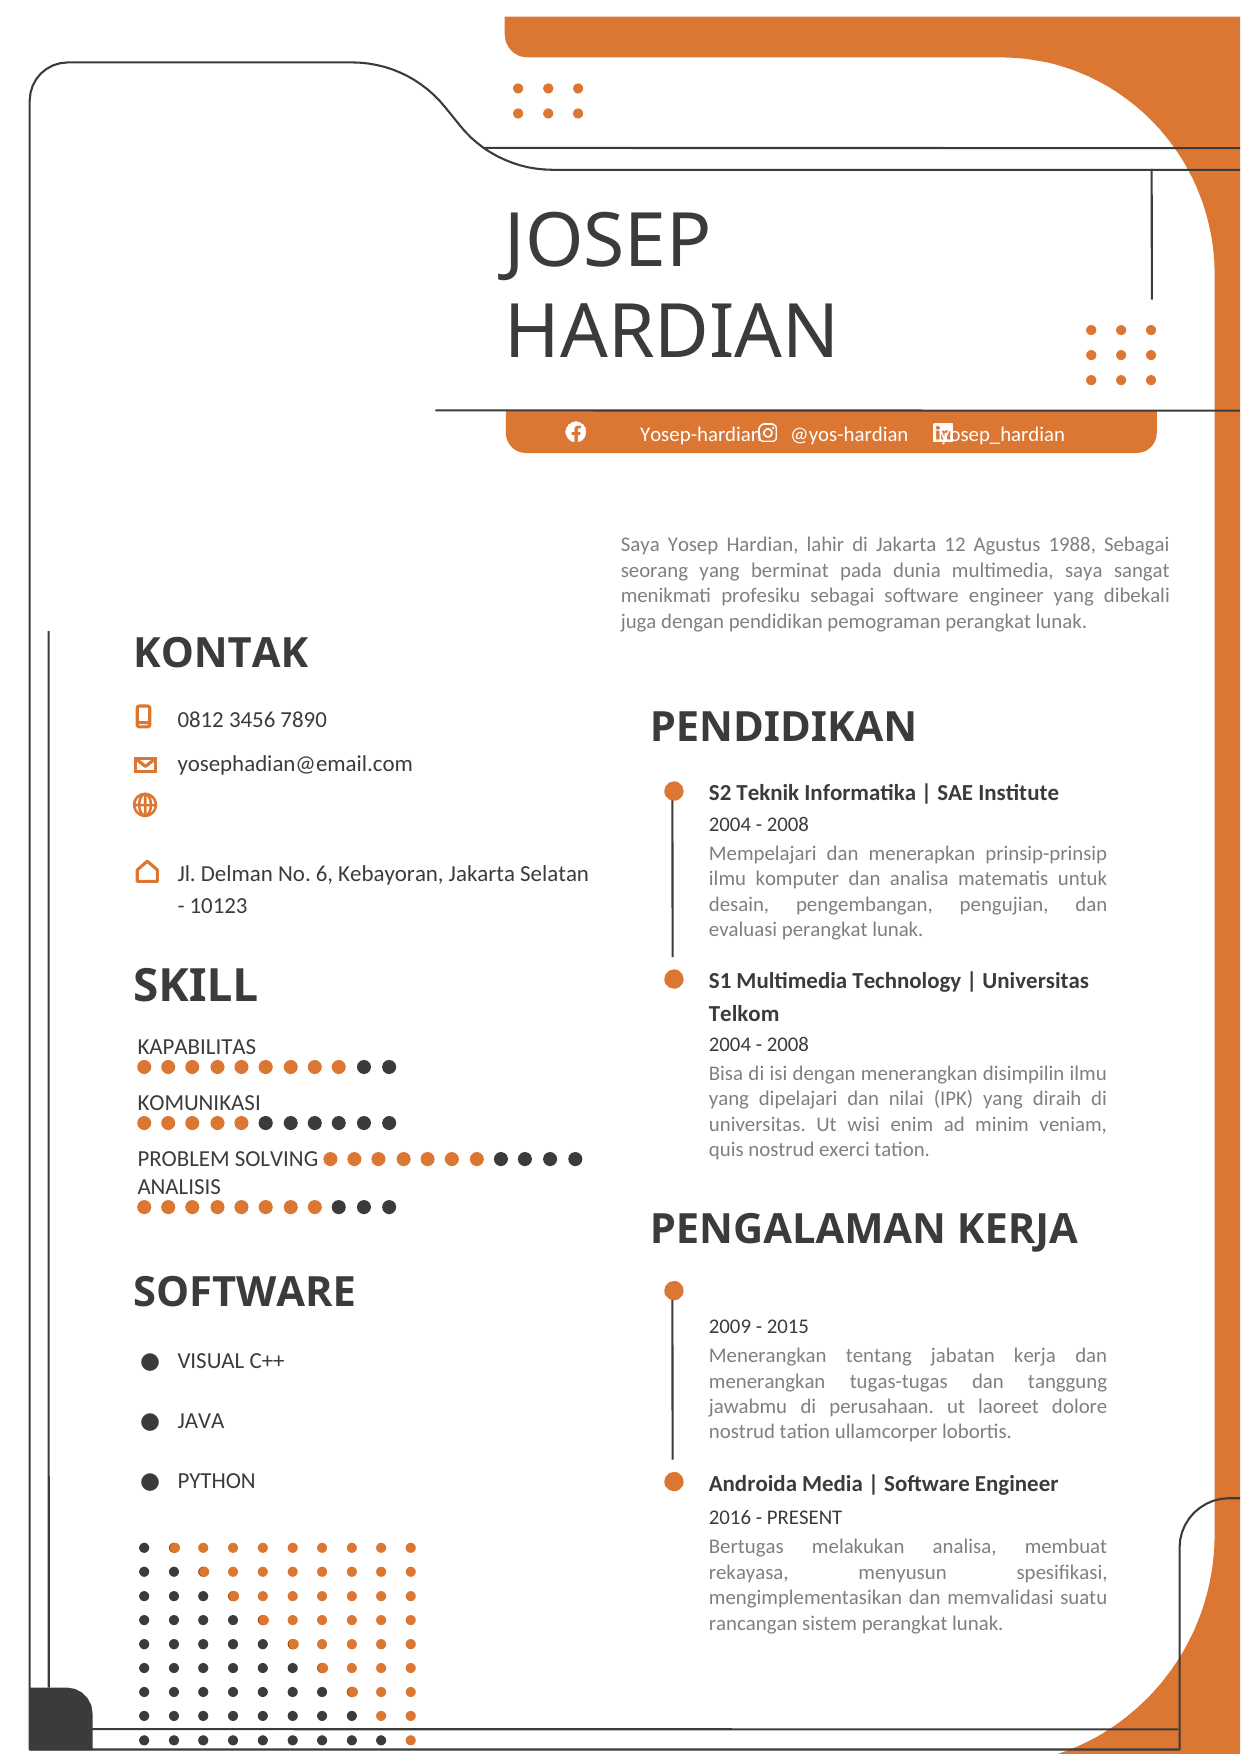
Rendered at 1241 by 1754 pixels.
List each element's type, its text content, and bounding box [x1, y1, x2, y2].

text Bertugas melakukan analisa, membuat rekayasa, menyusun spesifikasi, mengimplementasikan dan memvalidasi suatu rancangan sistem perangkat lunak. [709, 1533, 1107, 1635]
text S2 Teknik Informatika | SAE Institute [664, 778, 1107, 807]
subtitle PENGALAMAN KERJA [649, 1199, 1107, 1256]
text KAPABILITAS [137, 1032, 591, 1060]
picture [933, 423, 953, 442]
text Bisa di isi dengan menerangkan disimpilin ilmu yang dipelajari dan nilai (IPK) yang diraih di universitas. Ut wisi enim ad minim veniam, quis nostrud exerci tation. [709, 1060, 1107, 1162]
text S1 Multimedia Technology | Universitas Telkom [664, 967, 1107, 1027]
picture [565, 421, 586, 442]
text 2009 - 2015 [709, 1313, 1107, 1339]
text KOMUNIKASI [137, 1088, 591, 1116]
subtitle SKILL [133, 953, 591, 1015]
text ANALISIS [137, 1172, 591, 1200]
subtitle KONTAK [133, 623, 591, 680]
text 2004 - 2008 [709, 1031, 1107, 1056]
picture [758, 423, 777, 442]
text Jl. Delman No. 6, Kebayoran, Jakarta Selatan - 10123 [137, 859, 598, 919]
subtitle SOFTWARE [133, 1261, 591, 1318]
text Mempelajari dan menerapkan prinsip-prinsip ilmu komputer dan analisa matematis untuk desain, pengembangan, pengujian, dan evaluasi perangkat lunak. [709, 840, 1107, 942]
text 0812 3456 7890 [137, 705, 598, 733]
text yosephadian@email.com [136, 749, 598, 777]
text Menerangkan tentang jabatan kerja dan menerangkan tugas-tugas dan tanggung jawabmu di perusahaan. ut laoreet dolore nostrud tation ullamcorper lobortis. [709, 1342, 1107, 1444]
subtitle PENDIDIKAN [649, 697, 1107, 753]
text 2004 - 2008 [709, 811, 1107, 836]
list VISUAL C++ [140, 1335, 591, 1382]
subtitle Androida Media | Software Engineer [664, 1469, 1107, 1500]
list PYTHON [140, 1454, 591, 1501]
text PROBLEM SOLVING [137, 1144, 591, 1172]
list JAVA [140, 1394, 591, 1441]
text 2016 - PRESENT [709, 1504, 1107, 1530]
